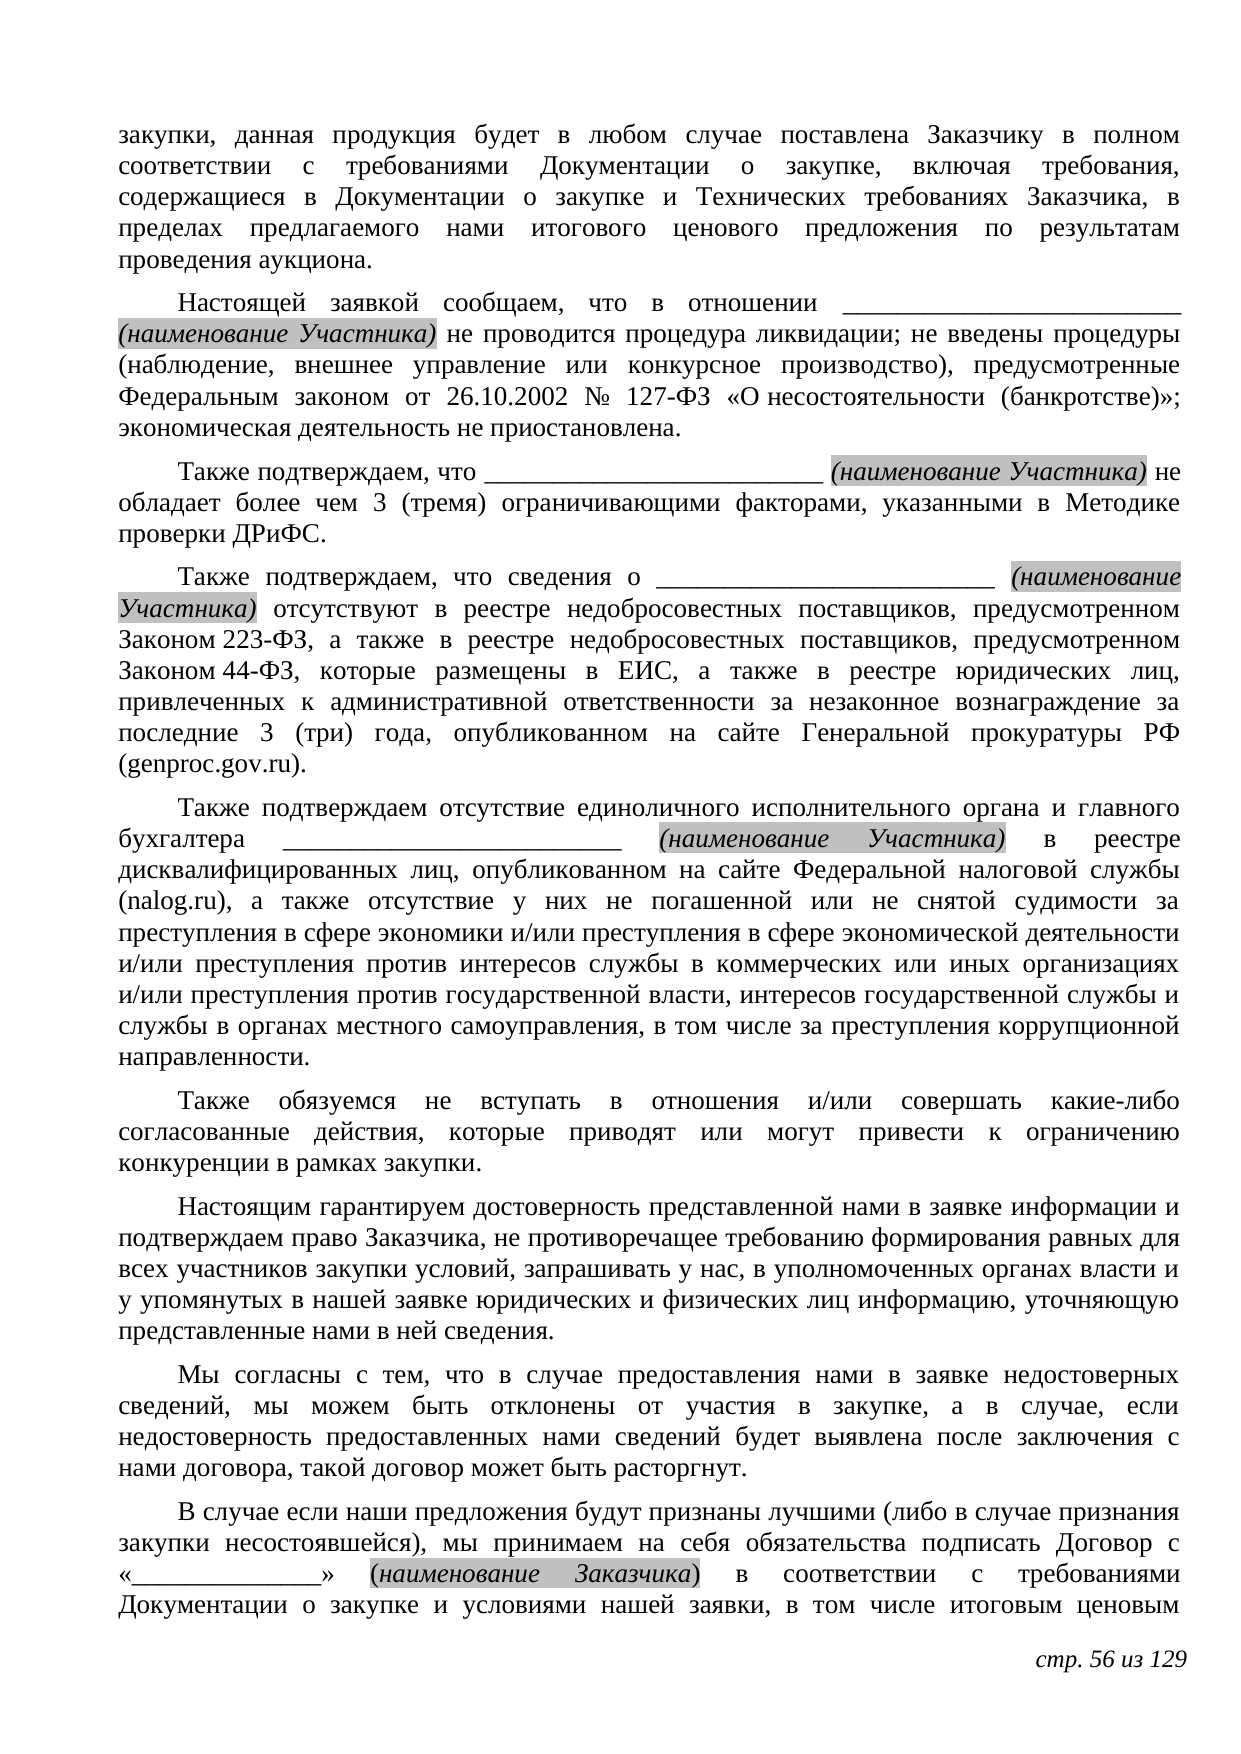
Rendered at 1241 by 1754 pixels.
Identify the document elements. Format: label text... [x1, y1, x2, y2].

text Также подтверждаем, что _________________________ (наименование Участника) не обладает более чем 3 (тремя) ограничивающими факторами, указанными в Методике проверки ДРиФС. [118, 454, 1181, 548]
text Также подтверждаем отсутствие единоличного исполнительного органа и главного бухгалтера _________________________ (наименование Участника) в реестре дисквалифицированных лиц, опубликованном на сайте Федеральной налоговой службы (nalog.ru), а также отсутствие у них не погашенной или не снятой судимости за преступления в сфере экономики и/или преступления в сфере экономической деятельности и/или преступления против интересов службы в коммерческих или иных организациях и/или преступления против государственной власти, интересов государственной службы и службы в органах местного самоуправления, в том числе за преступления коррупционной направленности. [118, 791, 1181, 1071]
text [118, 118, 1181, 274]
text Мы согласны с тем, что в случае предоставления нами в заявке недостоверных сведений, мы можем быть отклонены от участия в закупке, а в случае, если недостоверность предоставленных нами сведений будет выявлена после заключения с нами договора, такой договор может быть расторгнут. [118, 1358, 1181, 1483]
text Настоящим гарантируем достоверность представленной нами в заявке информации и подтверждаем право Заказчика, не противоречащее требованию формирования равных для всех участников закупки условий, запрашивать у нас, в уполномоченных органах власти и у упомянутых в нашей заявке юридических и физических лиц информацию, уточняющую представленные нами в ней сведения. [118, 1190, 1181, 1346]
text Также подтверждаем, что сведения о _________________________ (наименование Участника) отсутствуют в реестре недобросовестных поставщиков, предусмотренном Законом 223-ФЗ, а также в реестре недобросовестных поставщиков, предусмотренном Законом 44-ФЗ, которые размещены в ЕИС, а также в реестре юридических лиц, привлеченных к административной ответственности за незаконное вознаграждение за последние 3 (три) года, опубликованном на сайте Генеральной прокуратуры РФ (genproc.gov.ru). [118, 561, 1181, 778]
text Настоящей заявкой сообщаем, что в отношении _________________________ (наименование Участника) не проводится процедура ликвидации; не введены процедуры (наблюдение, внешнее управление или конкурсное производство), предусмотренные Федеральным законом от 26.10.2002 № 127-ФЗ «О несостоятельности (банкротстве)»; экономическая деятельность не приостановлена. [118, 286, 1181, 442]
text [118, 1495, 1181, 1620]
text Также обязуемся не вступать в отношения и/или совершать какие-либо согласованные действия, которые приводят или могут привести к ограничению конкуренции в рамках закупки. [118, 1084, 1181, 1177]
